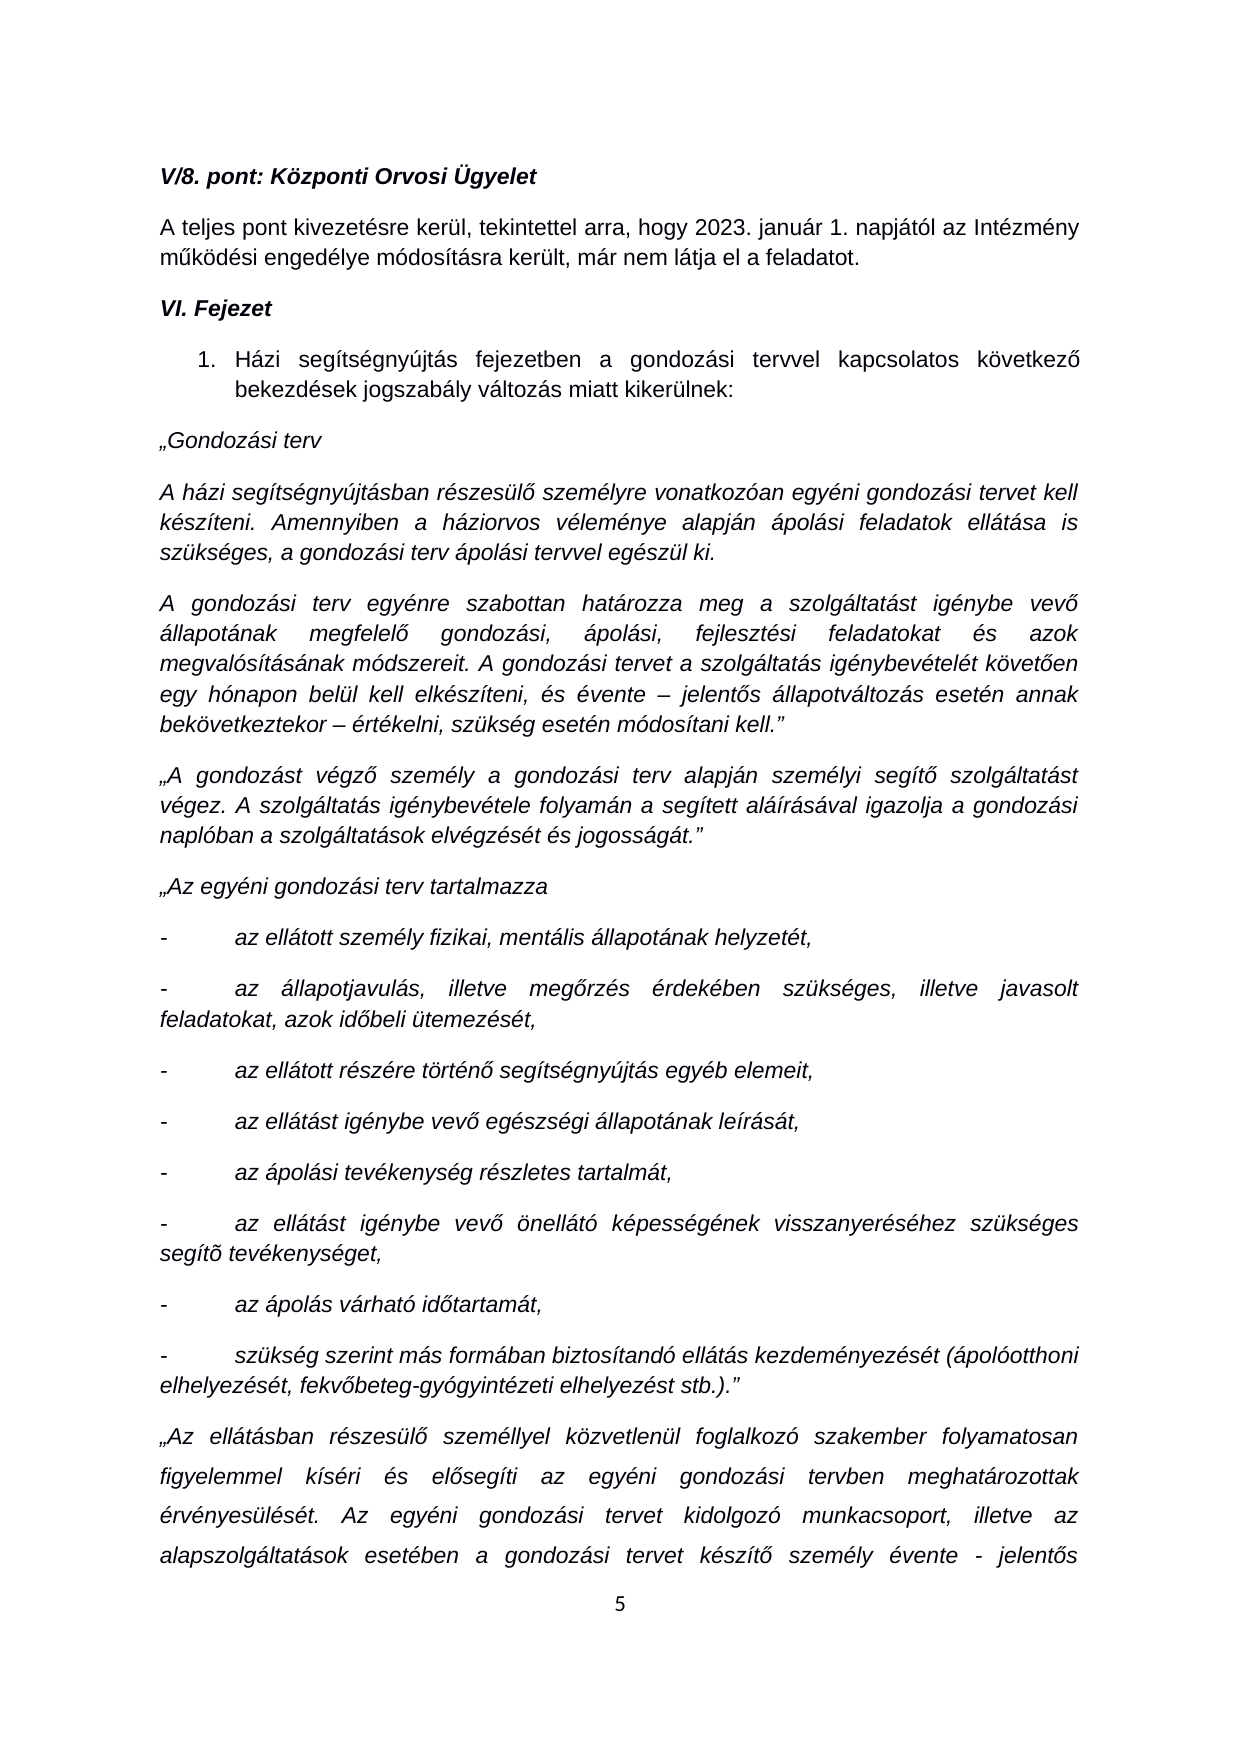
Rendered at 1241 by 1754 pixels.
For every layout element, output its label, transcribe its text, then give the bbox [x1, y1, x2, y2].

list az ápolási tevékenység részletes tartalmát, [159, 1159, 1081, 1185]
list az ellátást igénybe vevő egészségi állapotának leírását, [159, 1108, 1081, 1134]
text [159, 1423, 1081, 1568]
list Házi segítségnyújtás fejezetben a gondozási tervvel kapcsolatos következő bekezdések jogszabály változás miatt kikerülnek: [197, 346, 1081, 403]
list az állapotjavulás, illetve megőrzés érdekében szükséges, illetve javasolt feladatokat, azok időbeli ütemezését, [159, 975, 1081, 1032]
list szükség szerint más formában biztosítandó ellátás kezdeményezését (ápolóotthoni elhelyezését, fekvőbeteg-gyógyintézeti elhelyezést stb.).” [159, 1342, 1081, 1398]
list az ellátott részére történő segítségnyújtás egyéb elemeit, [159, 1057, 1081, 1083]
text „A gondozást végző személy a gondozási terv alapján személyi segítő szolgáltatást végez. A szolgáltatás igénybevétele folyamán a segített aláírásával igazolja a gondozási naplóban a szolgáltatások elvégzését és jogosságát.” [159, 762, 1081, 848]
text VI. Fejezet [159, 295, 1081, 321]
text A házi segítségnyújtásban részesülő személyre vonatkozóan egyéni gondozási tervet kell készíteni. Amennyiben a háziorvos véleménye alapján ápolási feladatok ellátása is szükséges, a gondozási terv ápolási tervvel egészül ki. [159, 478, 1081, 565]
text A teljes pont kivezetésre kerül, tekintettel arra, hogy 2023. január 1. napjától az Intézmény működési engedélye módosításra került, már nem látja el a feladatot. [159, 214, 1081, 270]
list az ápolás várható időtartamát, [159, 1291, 1081, 1317]
text A gondozási terv egyénre szabottan határozza meg a szolgáltatást igénybe vevő állapotának megfelelő gondozási, ápolási, fejlesztési feladatokat és azok megvalósításának módszereit. A gondozási tervet a szolgáltatás igénybevételét követően egy hónapon belül kell elkészíteni, és évente – jelentős állapotváltozás esetén annak bekövetkeztekor – értékelni, szükség esetén módosítani kell.” [159, 590, 1081, 737]
text „Az egyéni gondozási terv tartalmazza [159, 873, 1081, 899]
text V/8. pont: Központi Orvosi Ügyelet [159, 163, 1081, 189]
text „Gondozási terv [159, 427, 1081, 454]
list az ellátást igénybe vevő önellátó képességének visszanyeréséhez szükséges segítõ tevékenységet, [159, 1210, 1081, 1266]
list az ellátott személy fizikai, mentális állapotának helyzetét, [159, 924, 1081, 951]
